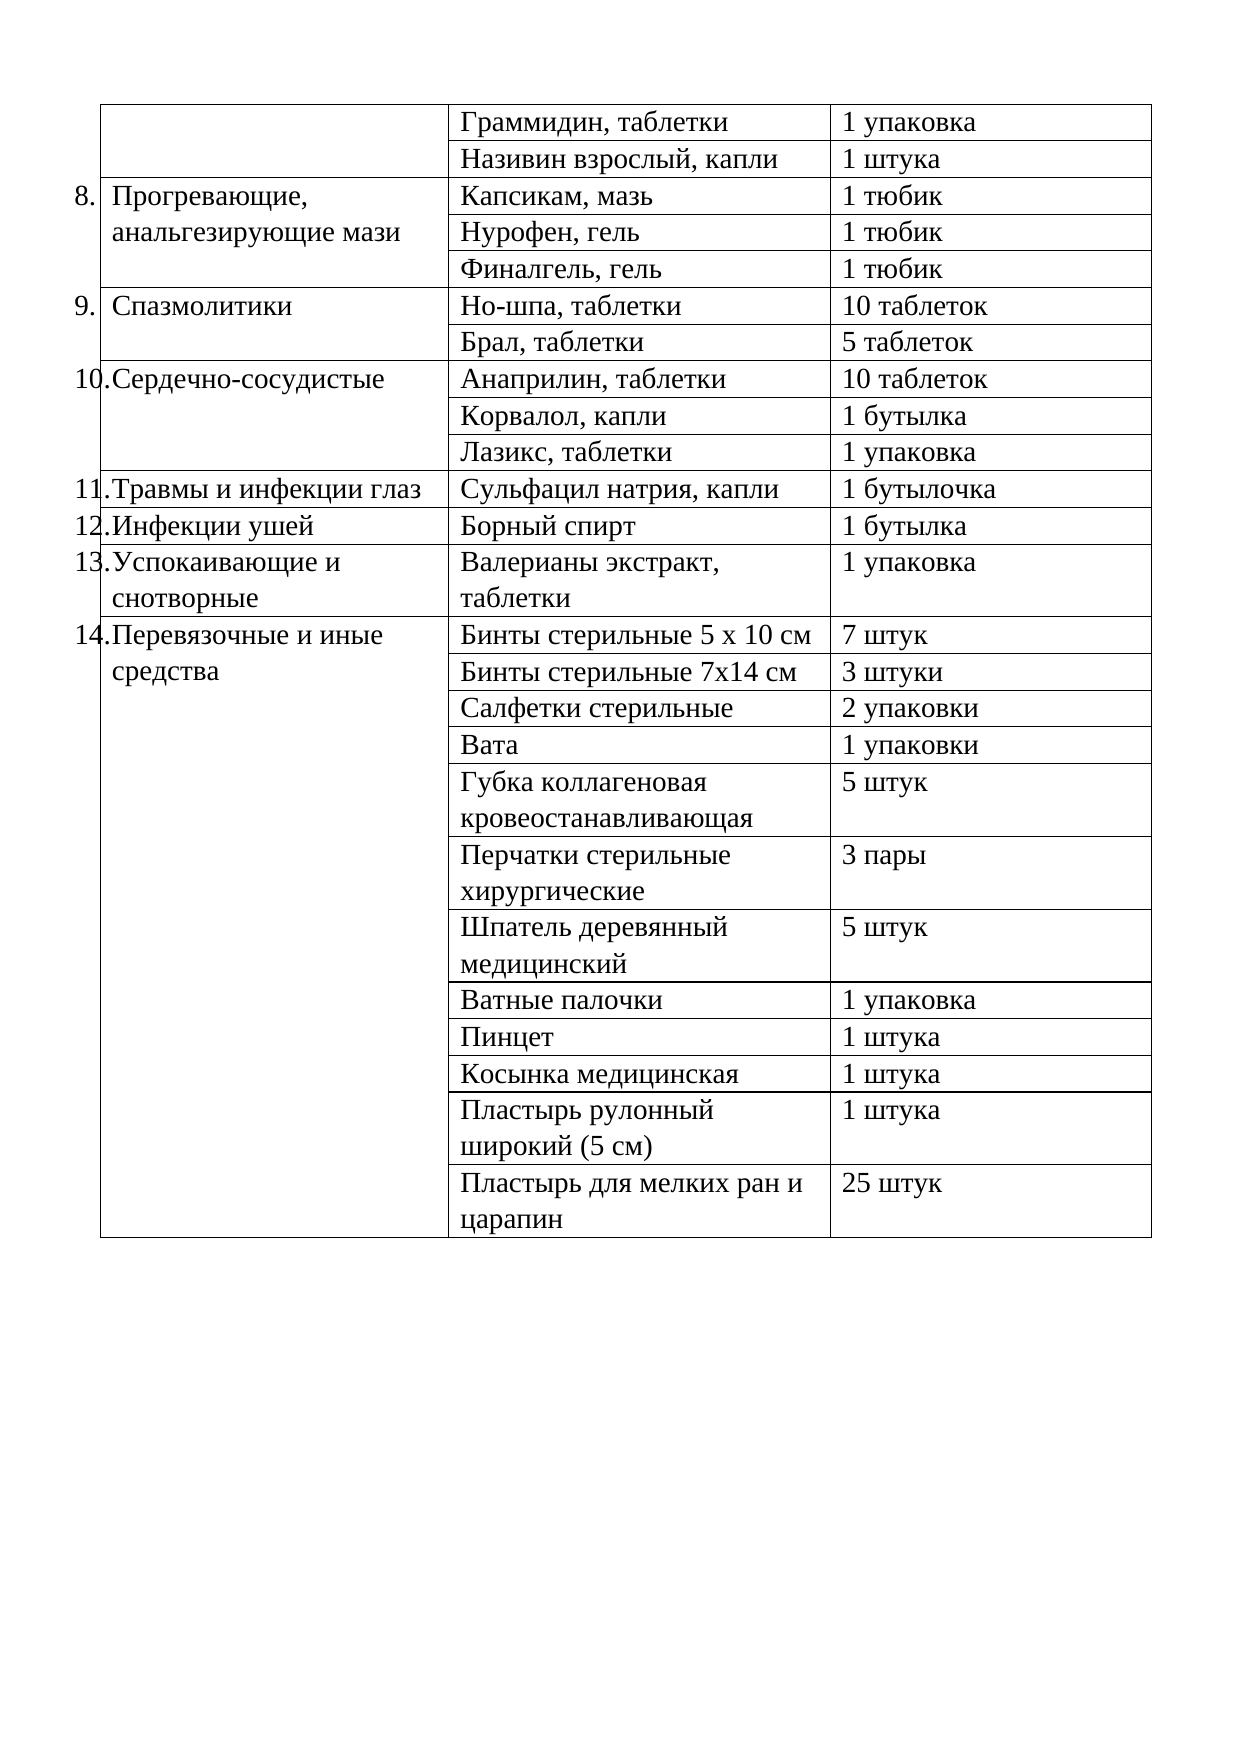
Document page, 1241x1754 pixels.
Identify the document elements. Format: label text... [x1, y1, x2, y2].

table_cell 1 штука [831, 141, 1151, 177]
table_cell 1 упаковка [831, 435, 1151, 470]
table_cell Називин взрослый, капли [449, 141, 830, 177]
table_cell 1 бутылка [831, 398, 1151, 433]
table_cell 1 бутылка [831, 508, 1151, 543]
table_cell Бинты стерильные 7х14 см [449, 654, 830, 689]
table_cell 1 тюбик [831, 178, 1151, 213]
table_cell Корвалол, капли [449, 398, 830, 433]
table_cell Ватные палочки [449, 983, 830, 1018]
table_cell Губка коллагеновая кровеостанавливающая [449, 764, 830, 836]
table_cell 1 бутылочка [831, 471, 1151, 507]
table_cell 5 штук [831, 910, 1151, 981]
table_cell Перчатки стерильные хирургические [449, 837, 830, 908]
table_cell 1 упаковка [831, 105, 1151, 140]
table_cell 3 штуки [831, 654, 1151, 689]
table_cell Пинцет [449, 1019, 830, 1055]
table_cell 1 штука [831, 1056, 1151, 1091]
table_cell 3 пары [831, 837, 1151, 908]
table_cell Лазикс, таблетки [449, 435, 830, 470]
table_cell Успокаивающие и снотворные [101, 545, 448, 616]
table_cell Бинты стерильные 5 х 10 см [449, 617, 830, 653]
table_cell Спазмолитики [101, 288, 448, 360]
table_cell Борный спирт [449, 508, 830, 543]
table_cell 1 упаковка [831, 983, 1151, 1018]
table_cell 25 штук [831, 1165, 1151, 1237]
table_cell Граммидин, таблетки [449, 105, 830, 140]
table_cell Косынка медицинская [449, 1056, 830, 1091]
table_cell Инфекции ушей [101, 508, 448, 543]
table_cell Перевязочные и иные средства [101, 617, 448, 1237]
table_cell Травмы и инфекции глаз [101, 471, 448, 507]
table_cell 2 упаковки [831, 691, 1151, 726]
table_cell 1 упаковка [831, 545, 1151, 616]
table_cell 10 таблеток [831, 288, 1151, 323]
table_cell Нурофен, гель [449, 215, 830, 250]
table_cell 1 упаковки [831, 727, 1151, 763]
table_cell Брал, таблетки [449, 325, 830, 360]
table_cell Сердечно-сосудистые [101, 361, 448, 470]
table_cell Пластырь рулонный широкий (5 см) [449, 1093, 830, 1164]
table_cell Прогревающие, анальгезирующие мази [101, 178, 448, 287]
table_cell Шпатель деревянный медицинский [449, 910, 830, 981]
table_cell 5 таблеток [831, 325, 1151, 360]
table_cell Но-шпа, таблетки [449, 288, 830, 323]
table_cell Салфетки стерильные [449, 691, 830, 726]
table_cell 5 штук [831, 764, 1151, 836]
table_cell Капсикам, мазь [449, 178, 830, 213]
table_cell Анаприлин, таблетки [449, 361, 830, 397]
table_cell 1 тюбик [831, 215, 1151, 250]
table_cell 1 штука [831, 1019, 1151, 1055]
table_cell Финалгель, гель [449, 251, 830, 287]
table_cell Вата [449, 727, 830, 763]
table_cell Сульфацил натрия, капли [449, 471, 830, 507]
table_cell 1 штука [831, 1093, 1151, 1164]
table_cell Валерианы экстракт, таблетки [449, 545, 830, 616]
table_cell 10 таблеток [831, 361, 1151, 397]
table_cell 7 штук [831, 617, 1151, 653]
table_cell 1 тюбик [831, 251, 1151, 287]
table_cell Пластырь для мелких ран и царапин [449, 1165, 830, 1237]
